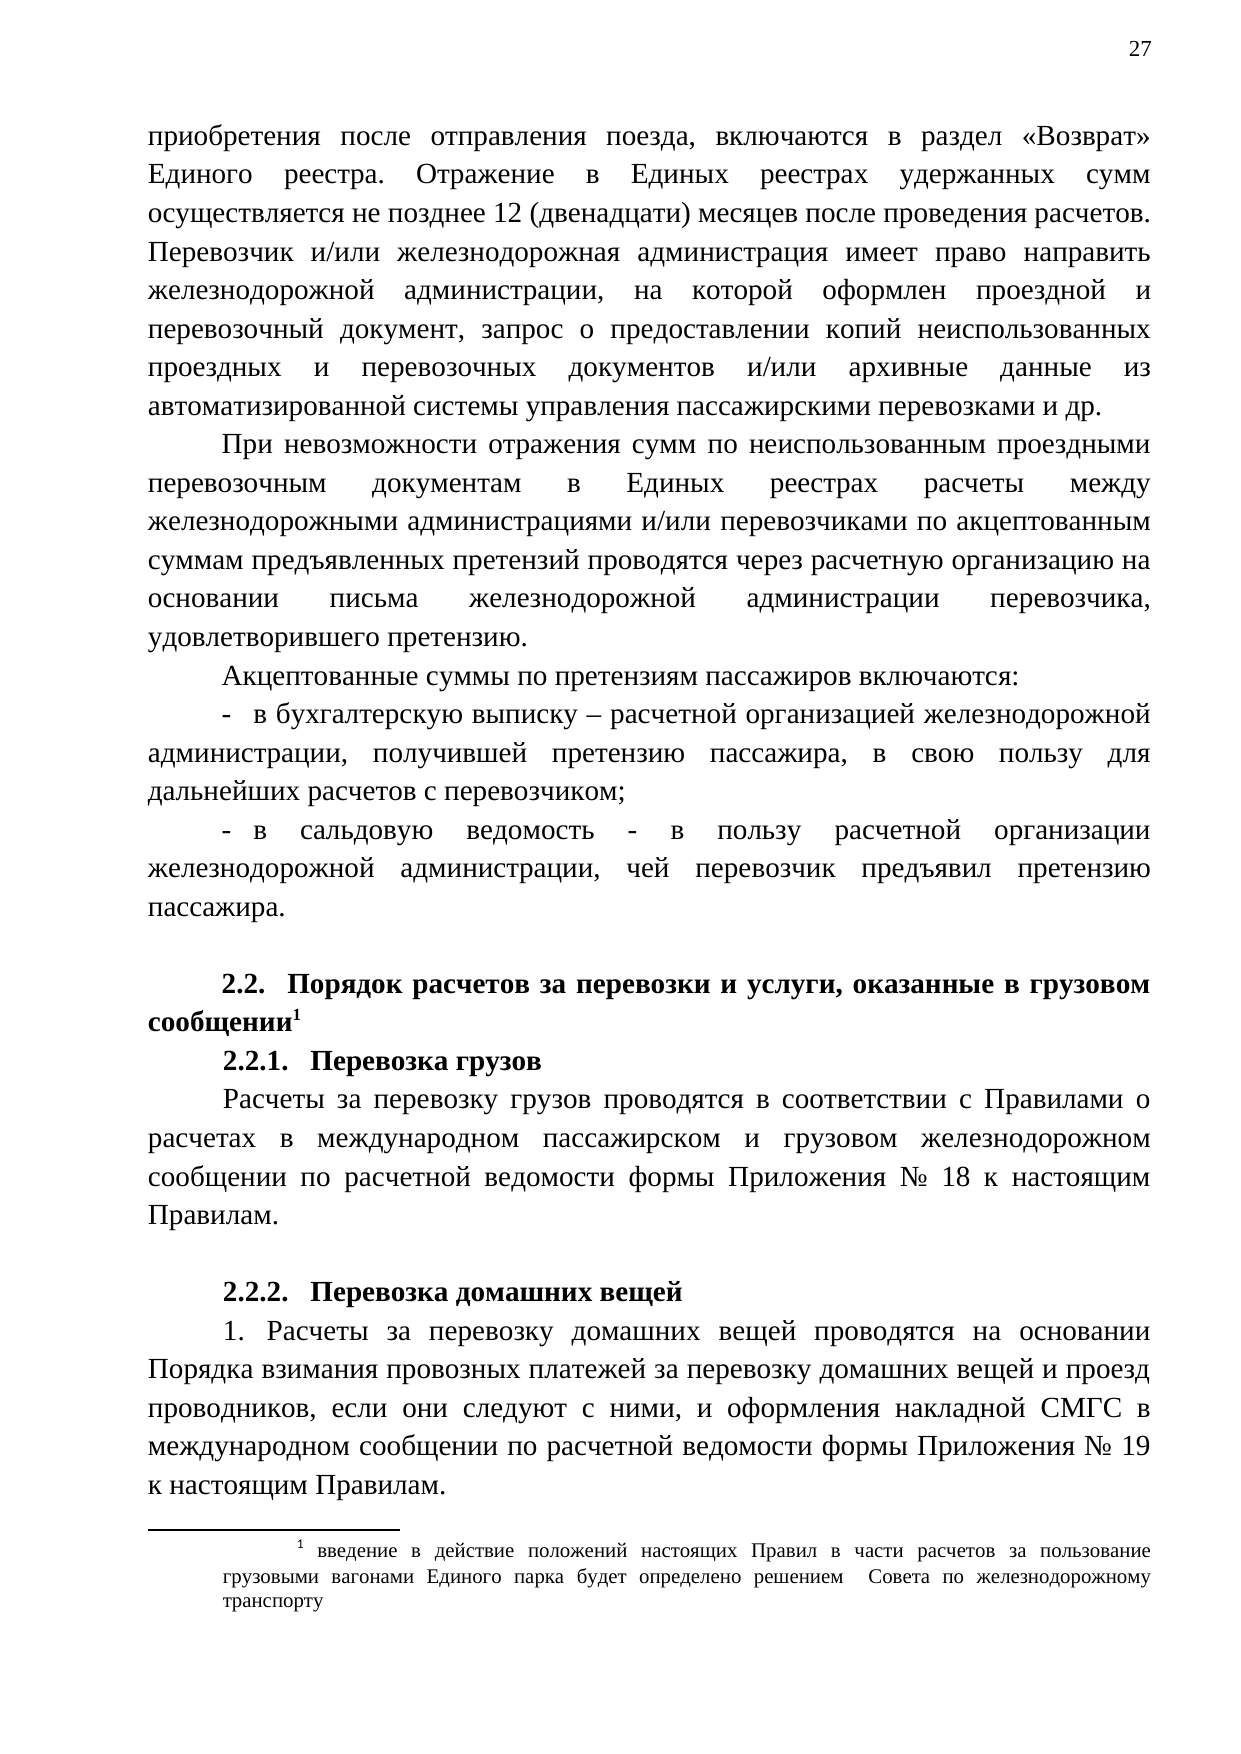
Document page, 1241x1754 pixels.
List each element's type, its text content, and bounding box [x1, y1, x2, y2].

text 2.2.2. Перевозка домашних вещей [148, 1274, 1152, 1308]
text При невозможности отражения сумм по неиспользованным проездными перевозочным документам в Единых реестрах расчеты между железнодорожными администрациями и/или перевозчиками по акцептованным суммам предъявленных претензий проводятся через расчетную организацию на основании письма железнодорожной администрации перевозчика, удовлетворившего претензию. [148, 426, 1152, 653]
text Расчеты за перевозку грузов проводятся в соответствии с Правилами о расчетах в международном пассажирском и грузовом железнодорожном сообщении по расчетной ведомости формы Приложения № 18 к настоящим Правилам. [148, 1082, 1152, 1231]
text 1. Расчеты за перевозку домашних вещей проводятся на основании Порядка взимания провозных платежей за перевозку домашних вещей и проезд проводников, если они следуют с ними, и оформления накладной СМГС в международном сообщении по расчетной ведомости формы Приложения № 19 к настоящим Правилам. [148, 1313, 1152, 1501]
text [148, 118, 1152, 421]
text - в сальдовую ведомость - в пользу расчетной организации железнодорожной администрации, чей перевозчик предъявил претензию пассажира. [148, 812, 1152, 922]
text 2.2. Порядок расчетов за перевозки и услуги, оказанные в грузовом сообщении [148, 966, 1152, 1038]
text - в бухгалтерскую выписку – расчетной организацией железнодорожной администрации, получившей претензию пассажира, в свою пользу для дальнейших расчетов с перевозчиком; [148, 696, 1152, 807]
text 2.2.1. Перевозка грузов [148, 1043, 1152, 1077]
text Акцептованные суммы по претензиям пассажиров включаются: [148, 658, 1152, 691]
